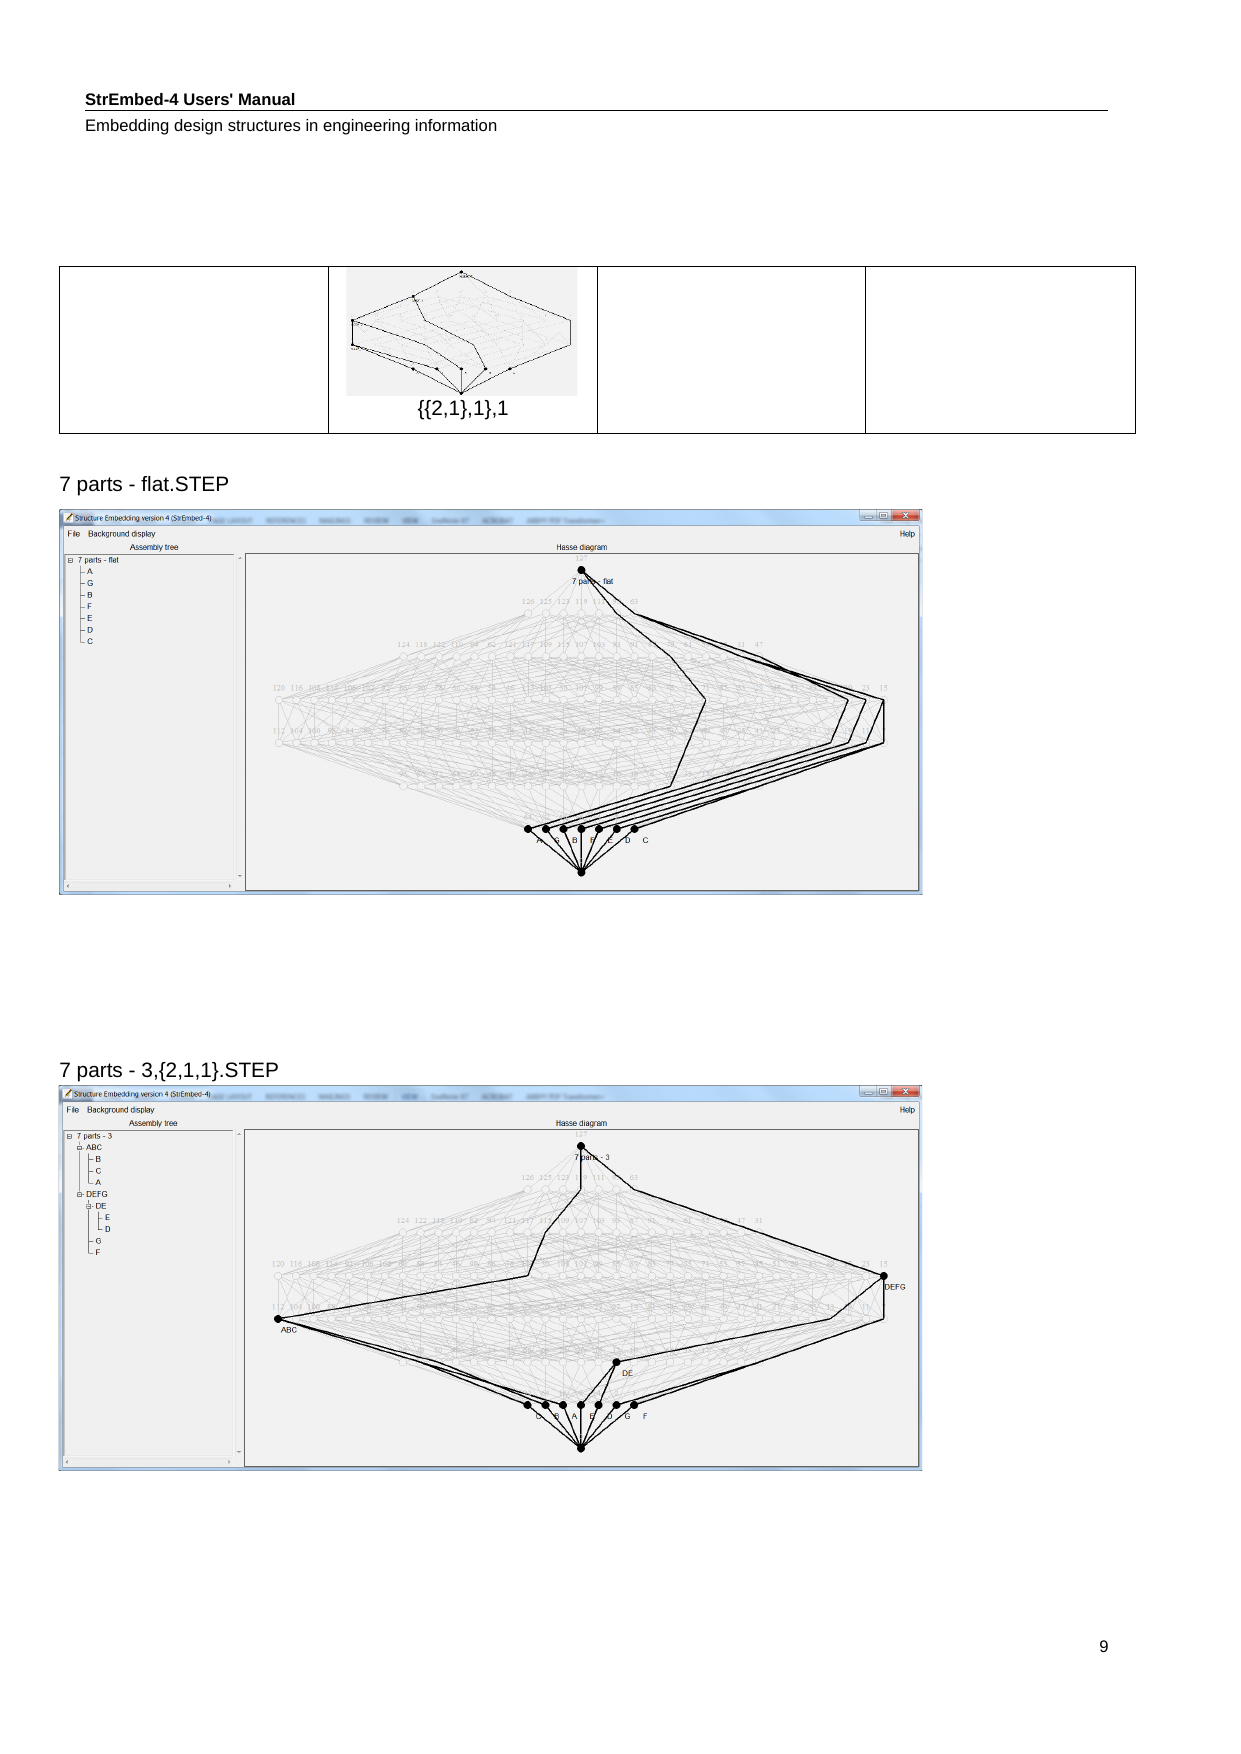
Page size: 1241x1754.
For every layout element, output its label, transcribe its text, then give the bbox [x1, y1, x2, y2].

picture [346, 267, 578, 396]
table_cell [60, 267, 328, 433]
table_cell [866, 267, 1135, 433]
table_cell {{2,1},1},1 [329, 267, 597, 433]
picture [58, 1085, 923, 1471]
text 7 parts - 3,{2,1,1}.STEP [59, 1057, 1181, 1082]
text 7 parts - flat.STEP [59, 471, 1181, 496]
picture [59, 509, 923, 895]
table_cell [598, 267, 865, 433]
